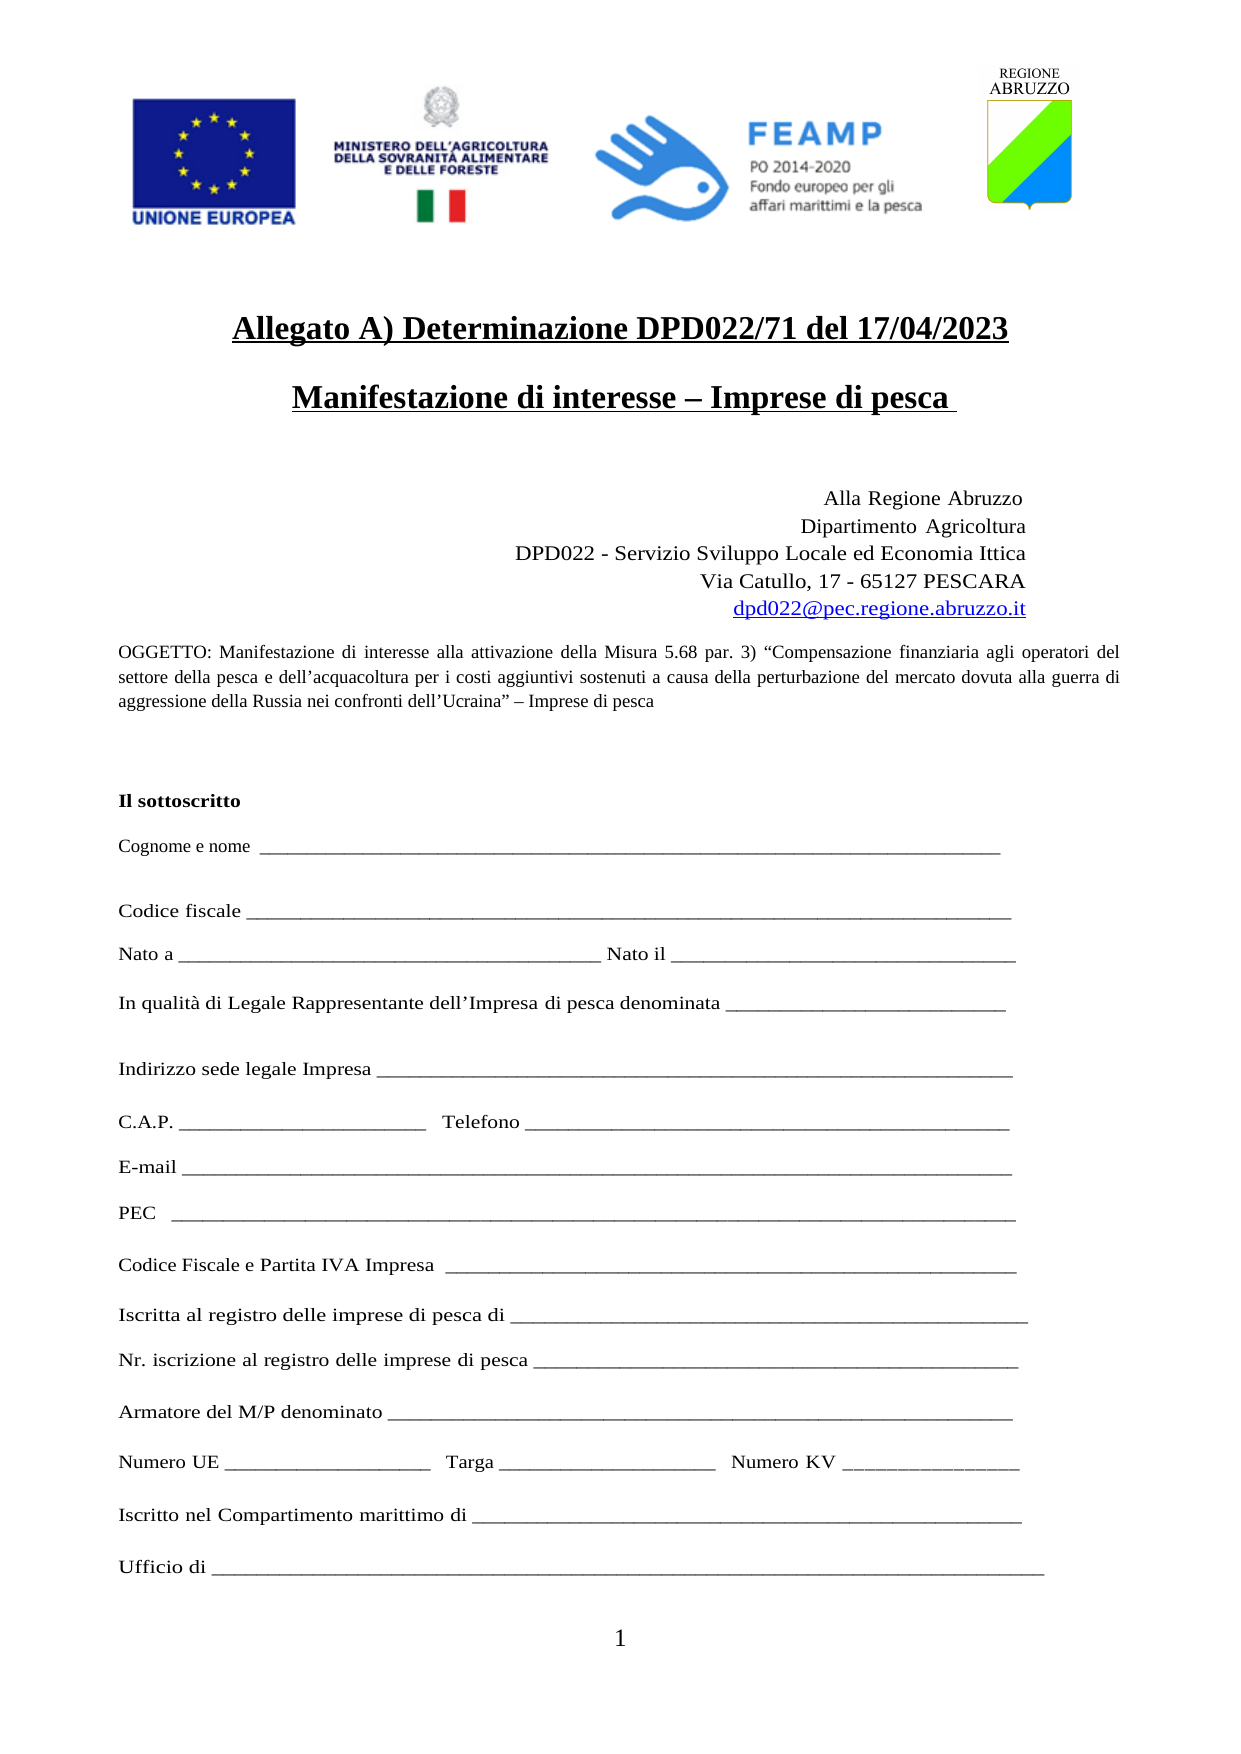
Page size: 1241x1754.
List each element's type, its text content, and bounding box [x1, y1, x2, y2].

text Codice fiscale _______________________________________________________________________ [118, 899, 1122, 921]
text dpd022@pec.regione.abruzzo.it [118, 596, 1026, 620]
text Numero UE ____________________ Targa _____________________ Numero KV ________________ [118, 1451, 1122, 1473]
text C.A.P. ________________________ Telefono _____________________________________________ [118, 1111, 1122, 1133]
text Allegato A) Determinazione DPD022/71 del 17/04/2023 [118, 308, 1122, 347]
text DPD022 - Servizio Sviluppo Locale ed Economia Ittica [118, 541, 1026, 565]
text PEC __________________________________________________________________________________ [118, 1202, 1122, 1223]
text Armatore del M/P denominato __________________________________________________________ [118, 1401, 1122, 1423]
text In qualità di Legale Rappresentante dell’Impresa di pesca denominata __________________________ [118, 992, 1122, 1013]
text Via Catullo, 17 - 65127 PESCARA [118, 569, 1026, 593]
text Ufficio di __________________________________________________________________________ [118, 1556, 1122, 1577]
text Il sottoscritto [118, 789, 1122, 811]
text Manifestazione di interesse – Imprese di pesca [118, 377, 1122, 416]
text Nato a _________________________________________ Nato il ________________________________ [118, 943, 1122, 964]
text Nr. iscrizione al registro delle imprese di pesca _____________________________________________ [118, 1349, 1122, 1371]
picture [592, 113, 926, 227]
text Codice Fiscale e Partita IVA Impresa _____________________________________________________ [118, 1254, 1122, 1276]
text OGGETTO: Manifestazione di interesse alla attivazione della Misura 5.68 par. 3) “Compensazione finanziaria agli operatori del settore della pesca e dell’acquacoltura per i costi aggiuntivi sostenuti a causa della perturbazione del mercato dovuta alla guerra di aggressione della Russia nei confronti dell’Ucraina” – Imprese di pesca [118, 641, 1122, 712]
text Dipartimento Agricoltura [118, 513, 1026, 538]
text Alla Regione Abruzzo [118, 486, 1026, 510]
text Cognome e nome _______________________________________________________________________________ [118, 835, 1122, 856]
text Indirizzo sede legale Impresa ___________________________________________________________ [118, 1057, 1122, 1079]
text Iscritto nel Compartimento marittimo di ___________________________________________________ [118, 1503, 1122, 1525]
picture [332, 84, 552, 227]
text Iscritta al registro delle imprese di pesca di ______________________________________________ [118, 1304, 1122, 1325]
text E-mail _____________________________________________________________________________ [118, 1156, 1122, 1178]
picture [978, 65, 1080, 211]
